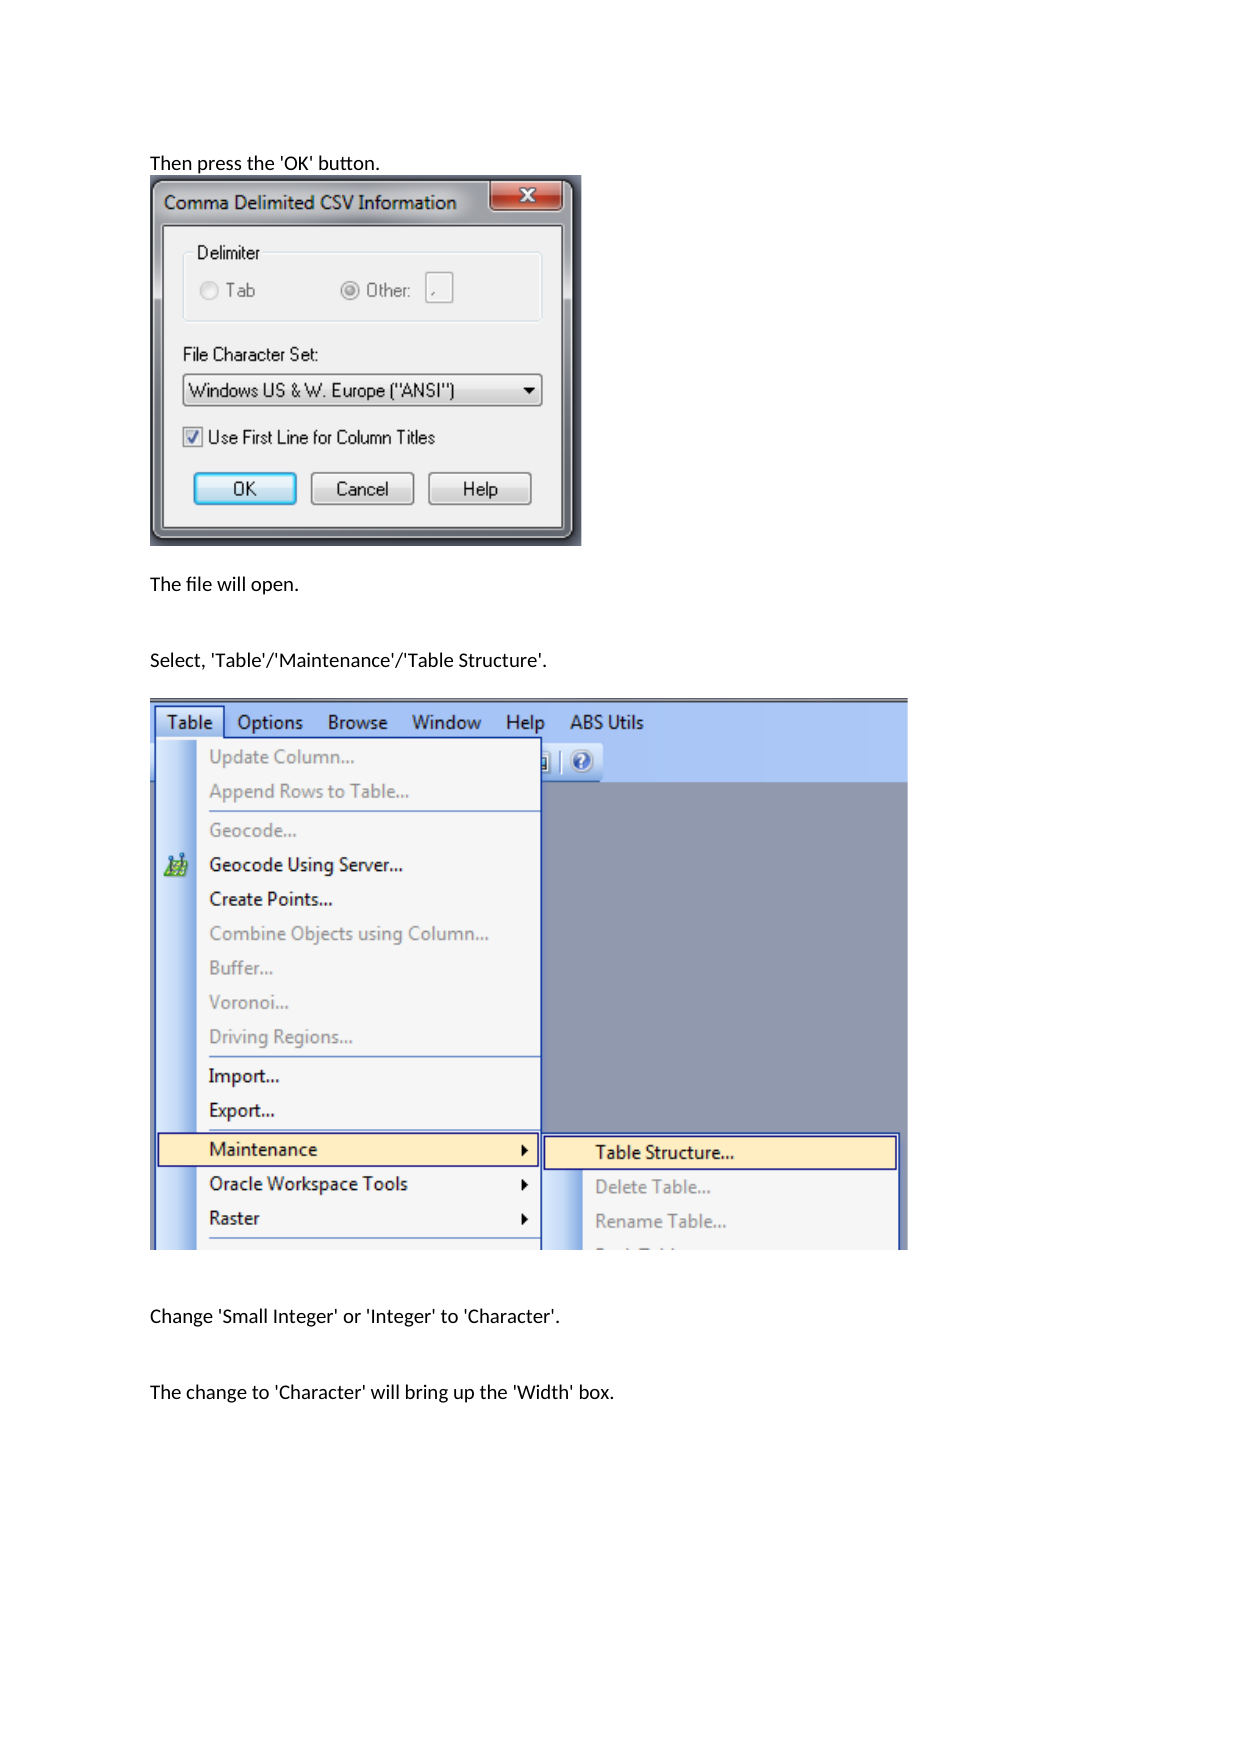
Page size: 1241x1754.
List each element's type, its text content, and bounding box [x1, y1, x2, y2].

text The file will open. [150, 546, 1090, 597]
text Change 'Small Integer' or 'Integer' to 'Character'. [150, 1278, 1090, 1329]
text The change to 'Character' will bring up the 'Width' box. [150, 1379, 1090, 1405]
picture [150, 175, 582, 546]
picture [150, 698, 908, 1250]
text Select, 'Table'/'Maintenance'/'Table Structure'. [150, 622, 1090, 673]
text Then press the 'OK' button. [150, 150, 1090, 175]
